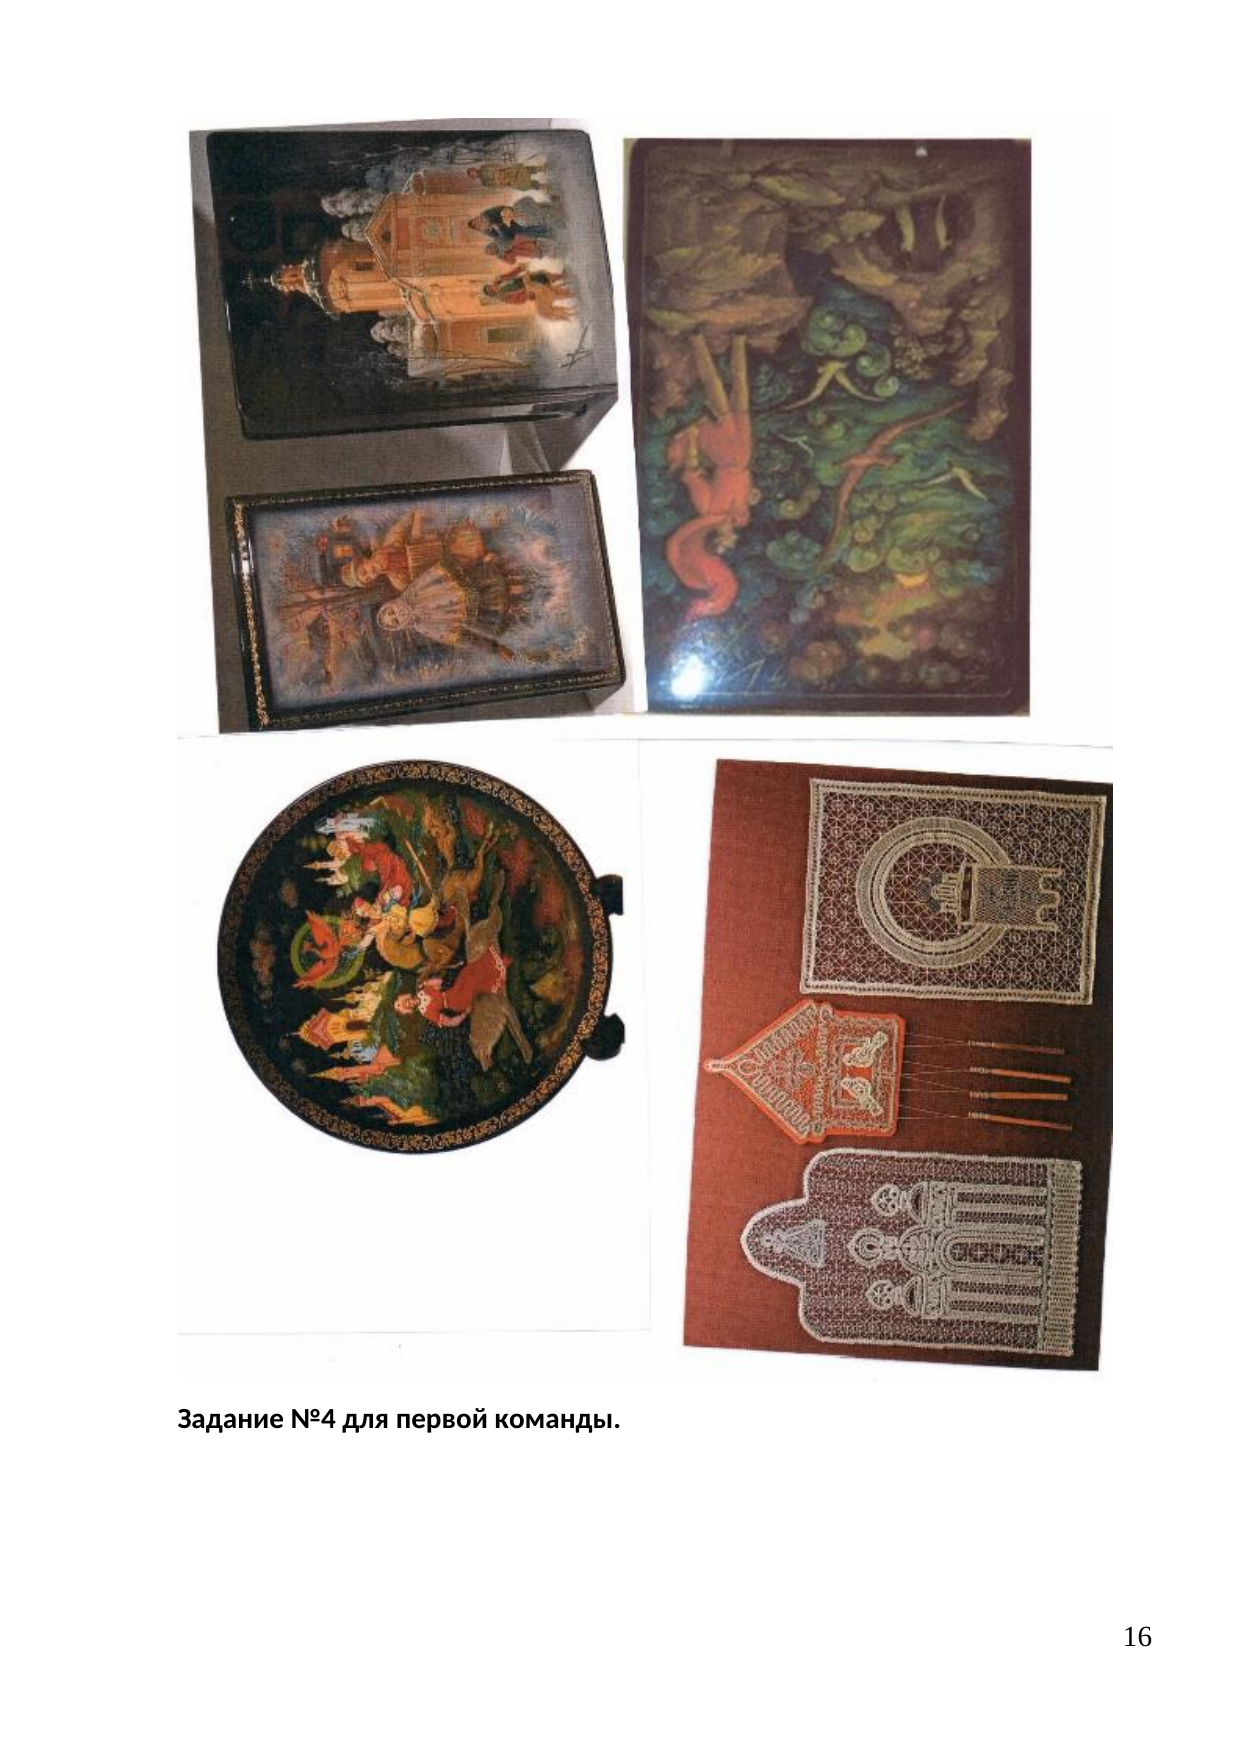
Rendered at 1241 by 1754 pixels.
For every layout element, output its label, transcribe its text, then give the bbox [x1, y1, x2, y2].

text Задание №4 для первой команды. [177, 1401, 1152, 1436]
picture [177, 118, 1113, 1382]
